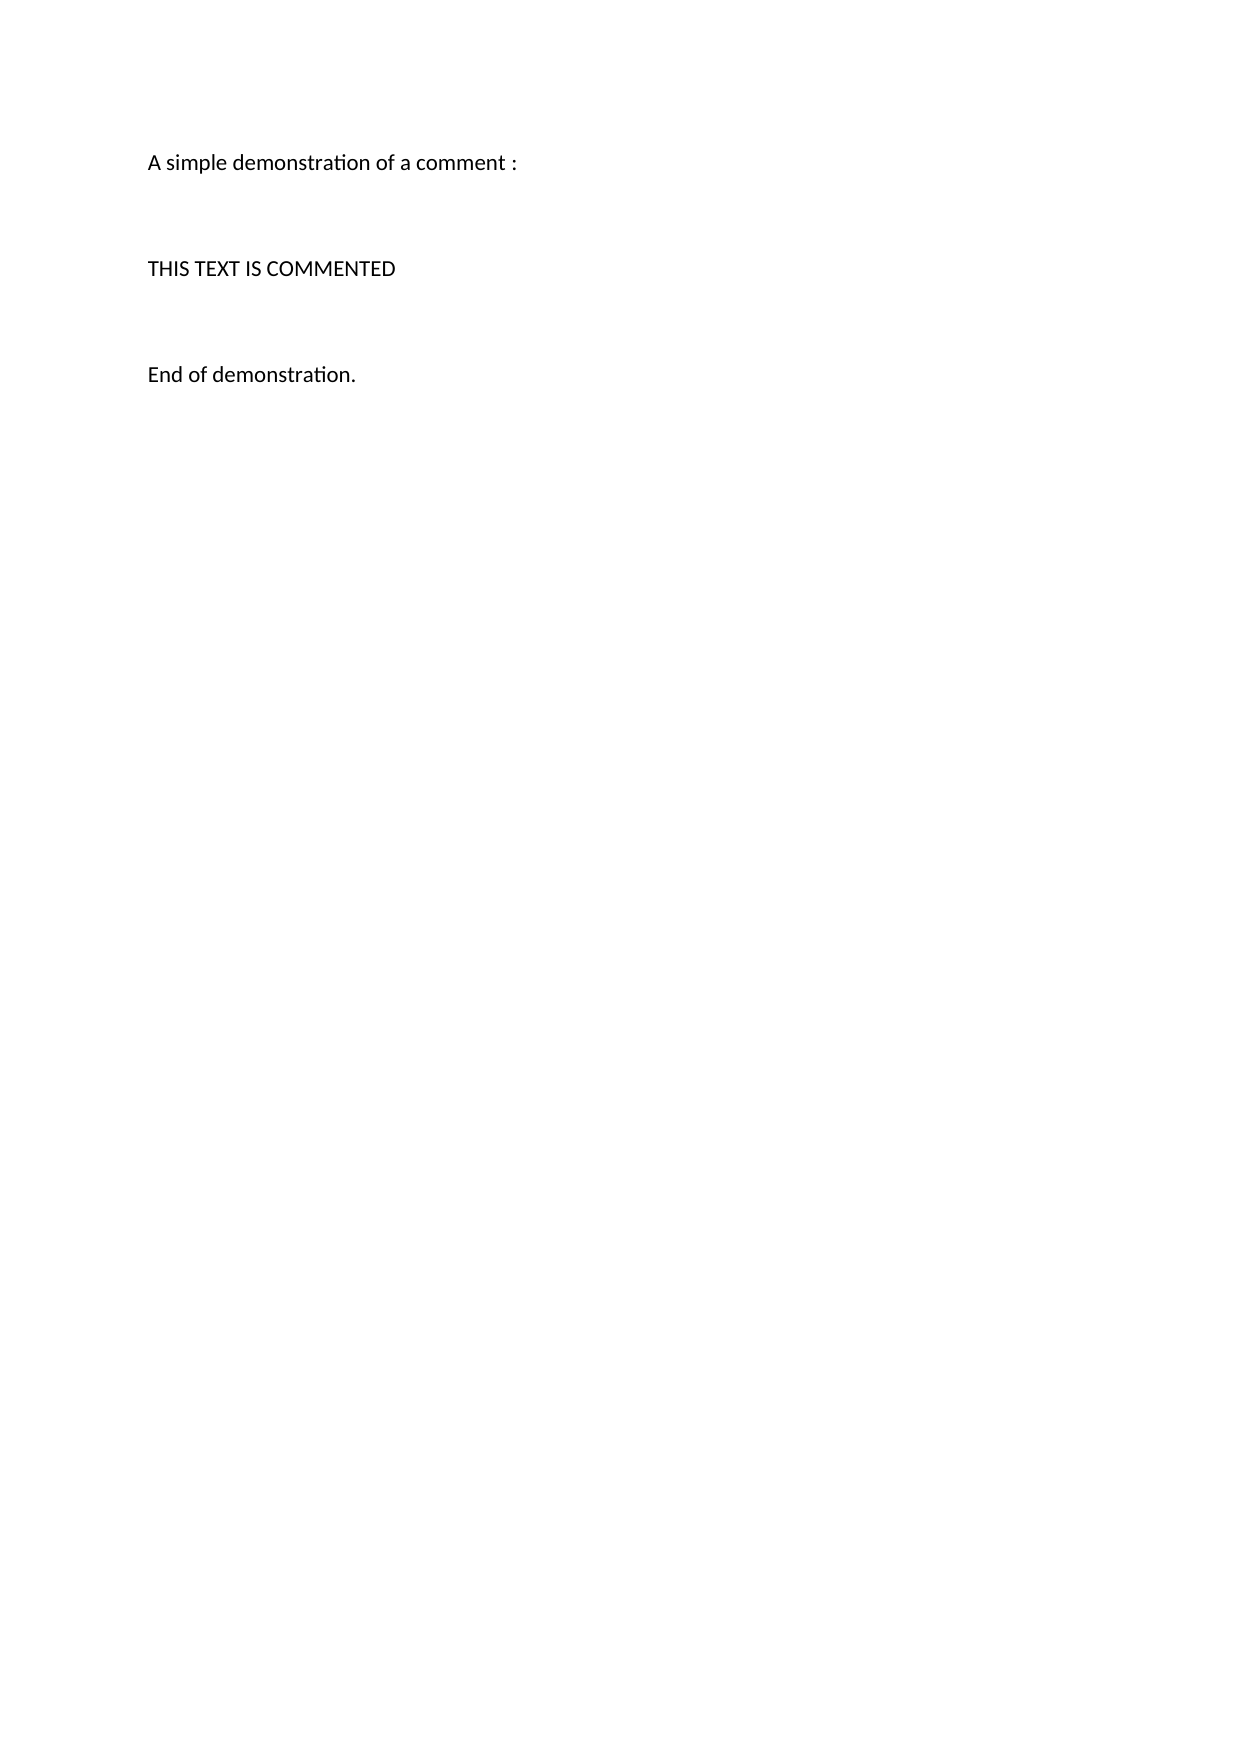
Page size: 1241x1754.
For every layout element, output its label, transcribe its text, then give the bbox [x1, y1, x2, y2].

text End of demonstration. [148, 360, 1093, 388]
text A simple demonstration of a comment : [148, 148, 1093, 176]
text THIS TEXT IS COMMENTED [148, 254, 1093, 282]
